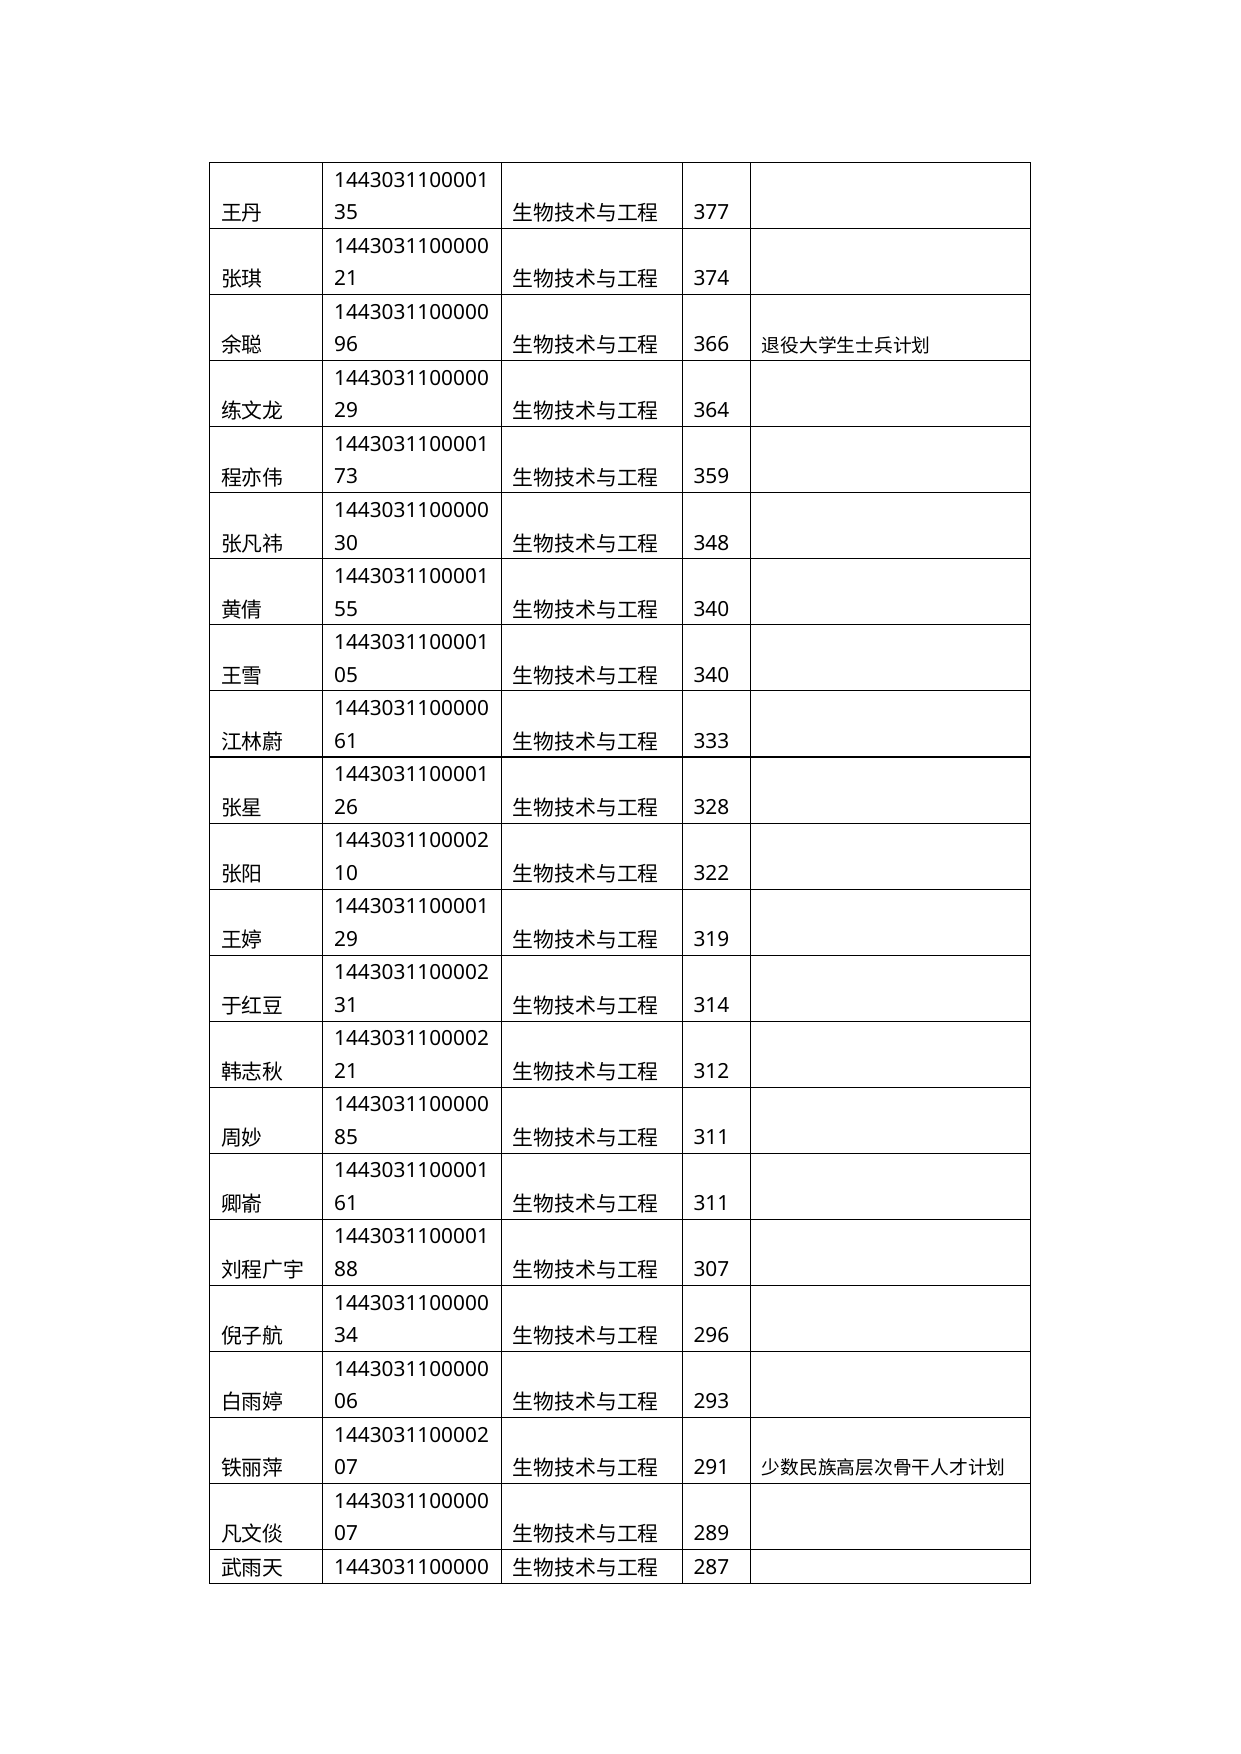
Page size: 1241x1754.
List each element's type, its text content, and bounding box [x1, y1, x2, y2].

table_cell 生物技术与工程 [502, 1352, 682, 1417]
table_cell [751, 824, 1030, 888]
table_cell 348 [683, 493, 750, 558]
table_cell 328 [683, 758, 750, 822]
table_cell [751, 758, 1030, 822]
table_cell 生物技术与工程 [502, 163, 682, 228]
table_cell 于红豆 [210, 956, 322, 1021]
table_cell 144303110000173 [323, 427, 501, 492]
table_cell 311 [683, 1088, 750, 1153]
table_cell 张星 [210, 758, 322, 822]
table_cell [751, 1550, 1030, 1582]
table_cell 144303110000006 [323, 1352, 501, 1417]
table_cell 311 [683, 1154, 750, 1219]
table_cell [751, 890, 1030, 954]
table_cell 生物技术与工程 [502, 956, 682, 1021]
table_cell 少数民族高层次骨干人才计划 [751, 1418, 1030, 1483]
table_cell 卿嵛 [210, 1154, 322, 1219]
table_cell 377 [683, 163, 750, 228]
table_cell [751, 361, 1030, 426]
table_cell 张琪 [210, 229, 322, 294]
table_cell [751, 493, 1030, 558]
table_cell 生物技术与工程 [502, 427, 682, 492]
table_cell 144303110000210 [323, 824, 501, 888]
table_cell 144303110000096 [323, 295, 501, 360]
table_cell 武雨天 [210, 1550, 322, 1582]
table_cell [751, 956, 1030, 1021]
table_cell 生物技术与工程 [502, 1286, 682, 1351]
table_cell 白雨婷 [210, 1352, 322, 1417]
table_cell 生物技术与工程 [502, 1088, 682, 1153]
table_cell 333 [683, 691, 750, 756]
table_cell 144303110000004 [323, 1550, 501, 1582]
table_cell 生物技术与工程 [502, 758, 682, 822]
table_cell [751, 1286, 1030, 1351]
table_cell 生物技术与工程 [502, 1154, 682, 1219]
table_cell [751, 691, 1030, 756]
table_cell [751, 1484, 1030, 1549]
table_cell 凡文倓 [210, 1484, 322, 1549]
table_cell [751, 427, 1030, 492]
table_cell 倪子航 [210, 1286, 322, 1351]
table_cell 王丹 [210, 163, 322, 228]
table_cell 练文龙 [210, 361, 322, 426]
table_cell 374 [683, 229, 750, 294]
table_cell 144303110000029 [323, 361, 501, 426]
table_cell 生物技术与工程 [502, 625, 682, 690]
table_cell 144303110000085 [323, 1088, 501, 1153]
table_cell 张凡祎 [210, 493, 322, 558]
table_cell 韩志秋 [210, 1022, 322, 1087]
table_cell 144303110000061 [323, 691, 501, 756]
table_cell 生物技术与工程 [502, 559, 682, 624]
table_cell 144303110000155 [323, 559, 501, 624]
table_cell 293 [683, 1352, 750, 1417]
table_cell 王雪 [210, 625, 322, 690]
table_cell 144303110000126 [323, 758, 501, 822]
table_cell [751, 1352, 1030, 1417]
table_cell [751, 559, 1030, 624]
table_cell 144303110000161 [323, 1154, 501, 1219]
table_cell 退役大学生士兵计划 [751, 295, 1030, 360]
table_cell 366 [683, 295, 750, 360]
table_cell [751, 163, 1030, 228]
table_cell 144303110000129 [323, 890, 501, 954]
table_cell 144303110000105 [323, 625, 501, 690]
table_cell 364 [683, 361, 750, 426]
table_cell 144303110000007 [323, 1484, 501, 1549]
table_cell 生物技术与工程 [502, 229, 682, 294]
table_cell 生物技术与工程 [502, 1484, 682, 1549]
table_cell [751, 229, 1030, 294]
table_cell 144303110000188 [323, 1220, 501, 1285]
table_cell 144303110000030 [323, 493, 501, 558]
table_cell [751, 1154, 1030, 1219]
table_cell [751, 1088, 1030, 1153]
table_cell 生物技术与工程 [502, 691, 682, 756]
table_cell 程亦伟 [210, 427, 322, 492]
table_cell [751, 1220, 1030, 1285]
table_cell 生物技术与工程 [502, 890, 682, 954]
table_cell 张阳 [210, 824, 322, 888]
table_cell 144303110000231 [323, 956, 501, 1021]
table_cell 296 [683, 1286, 750, 1351]
table_cell 铁丽萍 [210, 1418, 322, 1483]
table_cell 291 [683, 1418, 750, 1483]
table_cell [751, 625, 1030, 690]
table_cell 生物技术与工程 [502, 493, 682, 558]
table_cell 生物技术与工程 [502, 1022, 682, 1087]
table_cell 307 [683, 1220, 750, 1285]
table_cell 余聪 [210, 295, 322, 360]
table_cell 黄倩 [210, 559, 322, 624]
table_cell 287 [683, 1550, 750, 1582]
table_cell 144303110000021 [323, 229, 501, 294]
table_cell 生物技术与工程 [502, 1550, 682, 1582]
table_cell 生物技术与工程 [502, 295, 682, 360]
table_cell 144303110000034 [323, 1286, 501, 1351]
table_cell 144303110000221 [323, 1022, 501, 1087]
table_cell 生物技术与工程 [502, 824, 682, 888]
table_cell 生物技术与工程 [502, 361, 682, 426]
table_cell 江林蔚 [210, 691, 322, 756]
table_cell 周妙 [210, 1088, 322, 1153]
table_cell 359 [683, 427, 750, 492]
table_cell 144303110000135 [323, 163, 501, 228]
table_cell 生物技术与工程 [502, 1418, 682, 1483]
table_cell 刘程广宇 [210, 1220, 322, 1285]
table_cell 340 [683, 625, 750, 690]
table_cell 144303110000207 [323, 1418, 501, 1483]
table_cell [751, 1022, 1030, 1087]
table_cell 340 [683, 559, 750, 624]
table_cell 312 [683, 1022, 750, 1087]
table_cell 289 [683, 1484, 750, 1549]
table_cell 314 [683, 956, 750, 1021]
table_cell 王婷 [210, 890, 322, 954]
table_cell 319 [683, 890, 750, 954]
table_cell 322 [683, 824, 750, 888]
table_cell 生物技术与工程 [502, 1220, 682, 1285]
